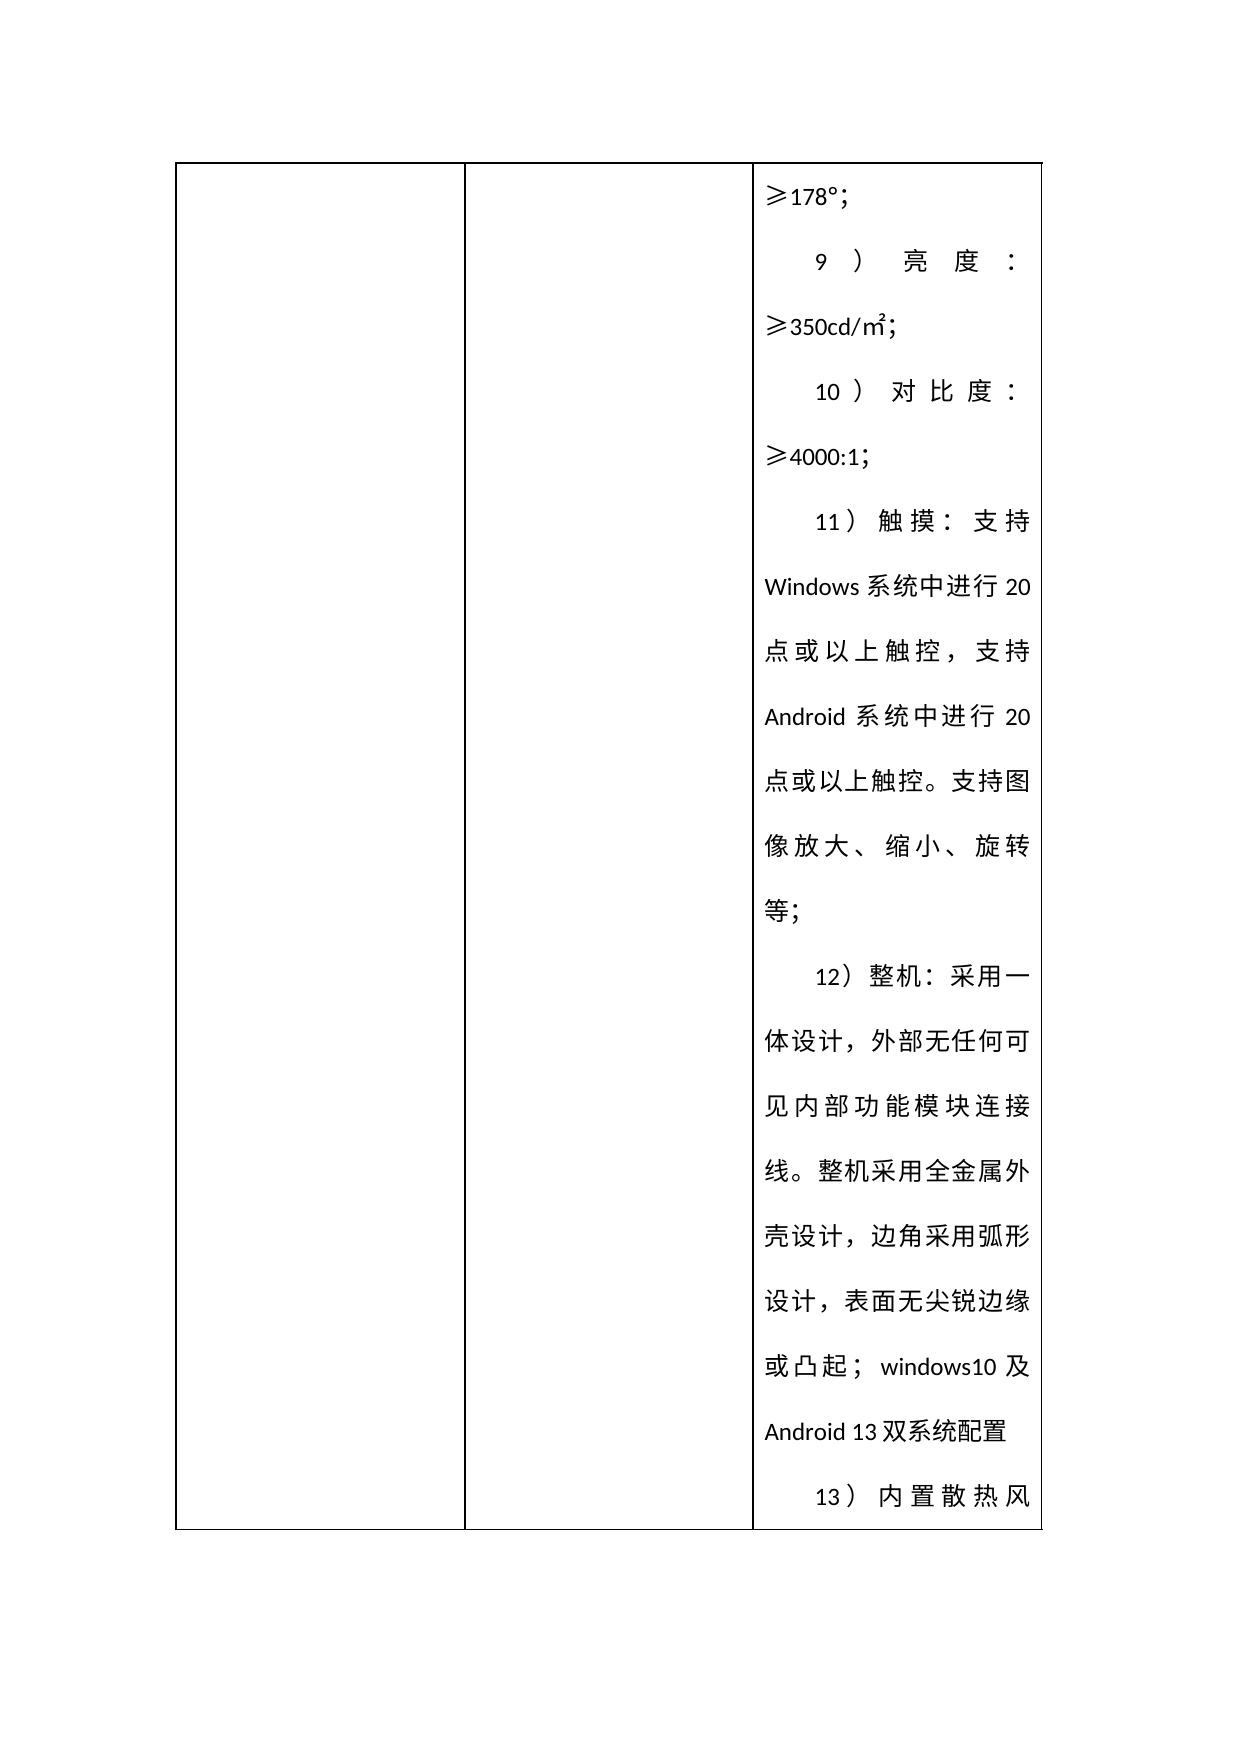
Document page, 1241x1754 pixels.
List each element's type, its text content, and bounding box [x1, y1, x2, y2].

table_cell 7 [466, 164, 752, 1528]
table_cell [177, 164, 464, 1528]
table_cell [754, 164, 1041, 1528]
